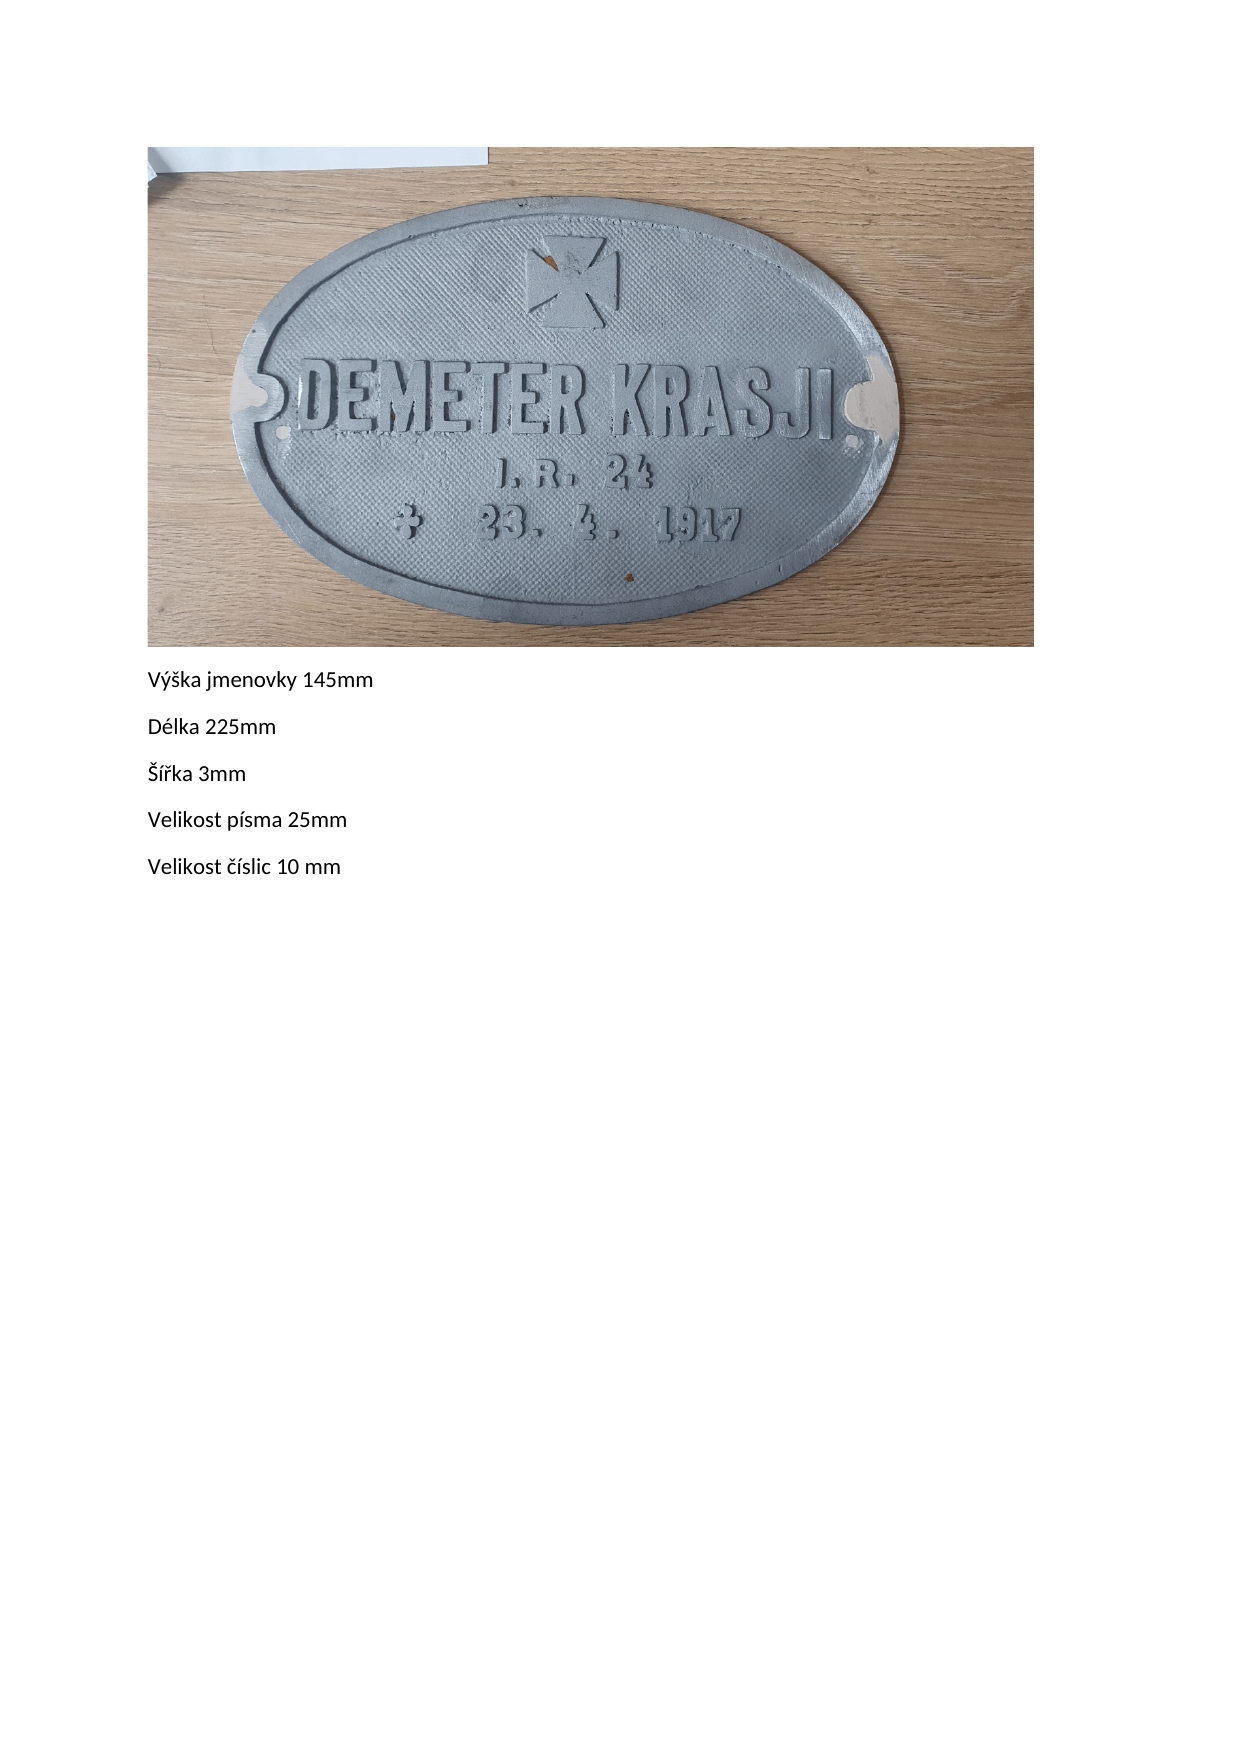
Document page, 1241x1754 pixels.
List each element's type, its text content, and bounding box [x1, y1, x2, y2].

text Délka 225mm [148, 712, 1093, 740]
text Velikost písma 25mm [148, 806, 1093, 834]
picture [147, 147, 1034, 647]
text Výška jmenovky 145mm [148, 665, 1093, 693]
text Velikost číslic 10 mm [148, 852, 1093, 881]
text Šířka 3mm [148, 759, 1093, 787]
